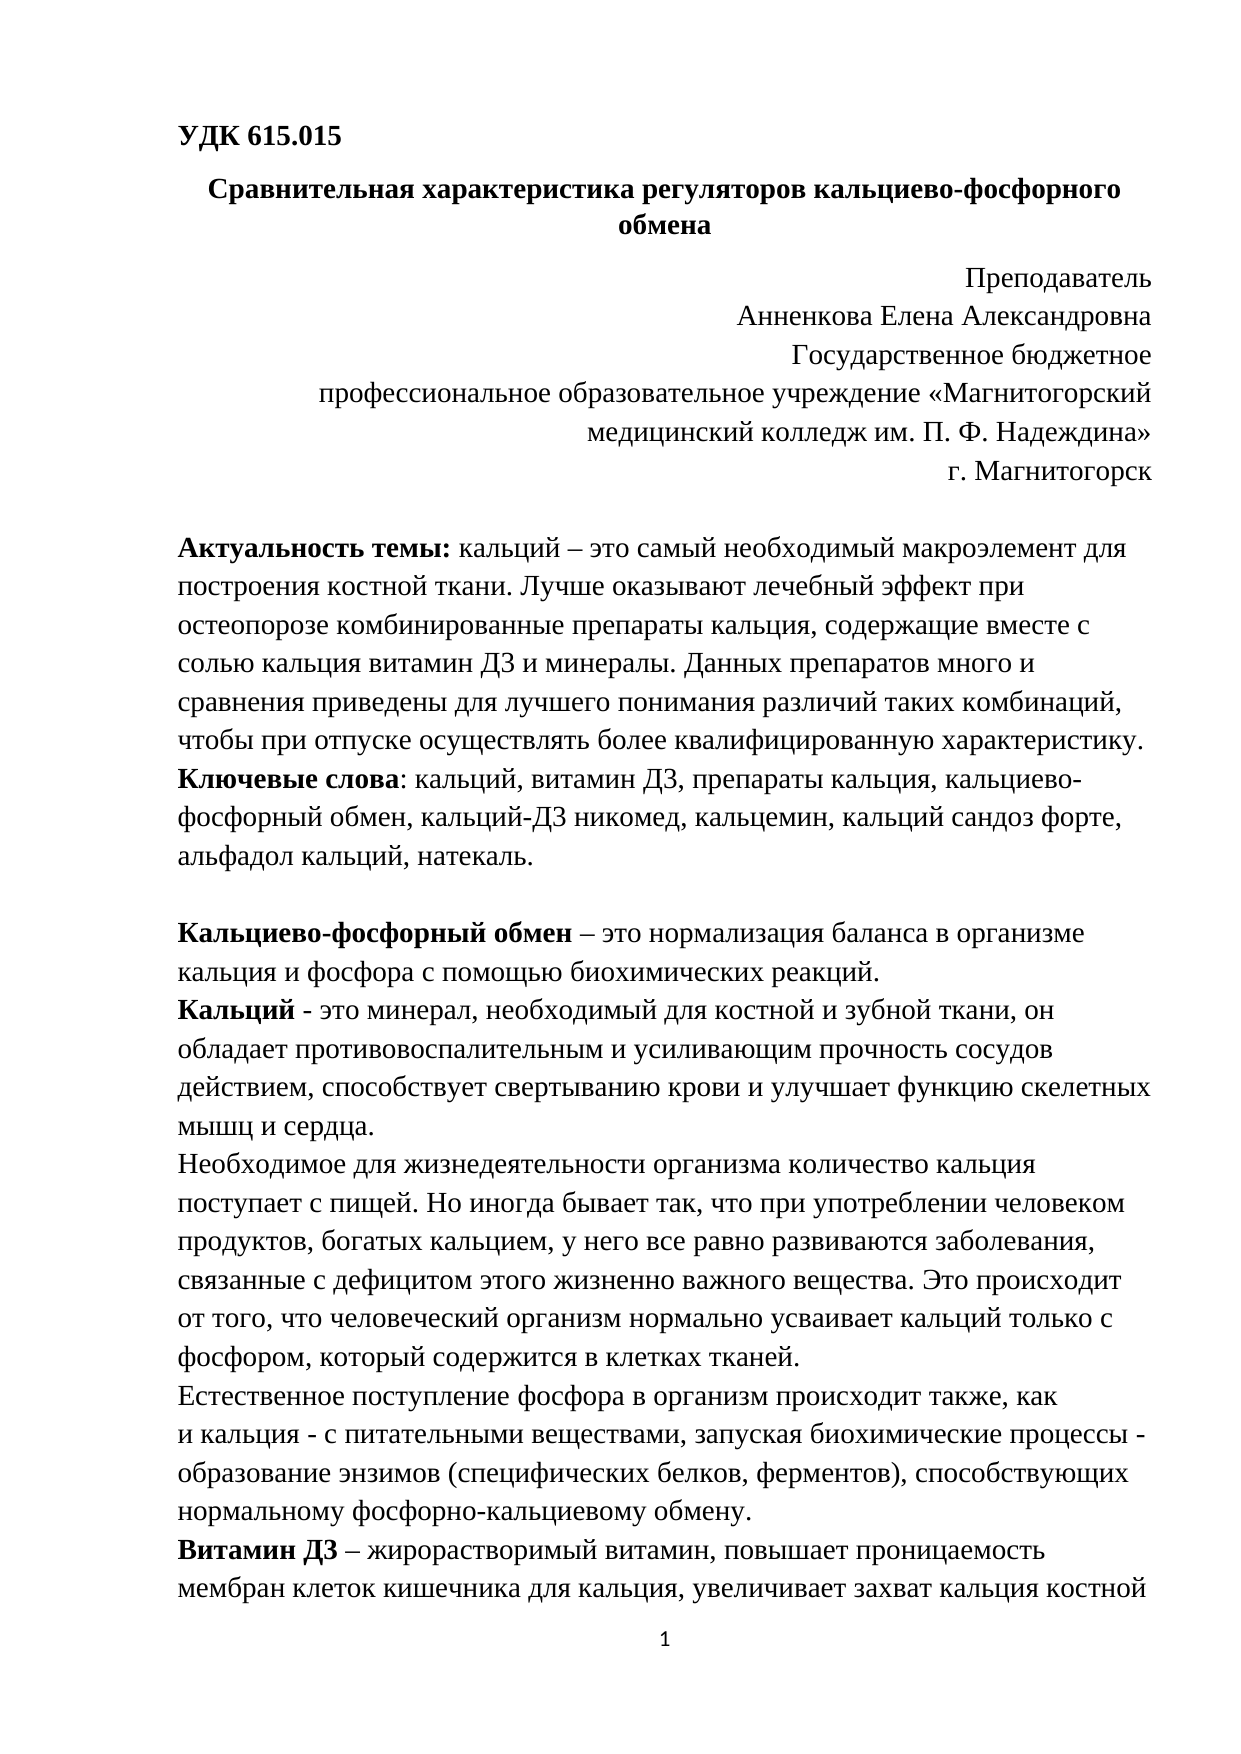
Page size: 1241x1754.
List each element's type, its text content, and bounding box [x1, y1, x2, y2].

text Преподаватель [177, 260, 1152, 293]
text Необходимое для жизнедеятельности организма количество кальция поступает с пищей. Но иногда бывает так, что при употреблении человеком продуктов, богатых кальцием, у него все равно развиваются заболевания, связанные с дефицитом этого жизненно важного вещества. Это происходит от того, что человеческий организм нормально усваивает кальций только с фосфором, который содержится в клетках тканей. [177, 1146, 1152, 1373]
text Анненкова Елена Александровна [177, 298, 1152, 332]
text Ключевые слова: кальций, витамин Д3, препараты кальция, кальциево-фосфорный обмен, кальций-Д3 никомед, кальцемин, кальций сандоз форте, альфадол кальций, натекаль. [177, 761, 1152, 872]
text Естественное поступление фосфора в организм происходит также, как и кальция - с питательными веществами, запуская биохимические процессы - образование энзимов (специфических белков, ферментов), способствующих нормальному фосфорно-кальциевому обмену. [177, 1378, 1152, 1527]
text г. Магнитогорск [177, 453, 1152, 486]
text Кальций - это минерал, необходимый для костной и зубной ткани, он обладает противовоспалительным и усиливающим прочность сосудов действием, способствует свертыванию крови и улучшает функцию скелетных мышц и сердца. [177, 992, 1152, 1141]
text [177, 1532, 1152, 1604]
text УДК 615.015 [177, 118, 1152, 152]
text Сравнительная характеристика регуляторов кальциево-фосфорного обмена [177, 171, 1152, 241]
text Кальциево-фосфорный обмен – это нормализация баланса в организме кальция и фосфора с помощью биохимических реакций. [177, 915, 1152, 987]
text Актуальность темы: кальций – это самый необходимый макроэлемент для построения костной ткани. Лучше оказывают лечебный эффект при остеопорозе комбинированные препараты кальция, содержащие вместе с солью кальция витамин Д3 и минералы. Данных препаратов много и сравнения приведены для лучшего понимания различий таких комбинаций, чтобы при отпуске осуществлять более квалифицированную характеристику. [177, 530, 1152, 756]
text Государственное бюджетное профессиональное образовательное учреждение «Магнитогорский медицинский колледж им. П. Ф. Надеждина» [177, 337, 1152, 448]
